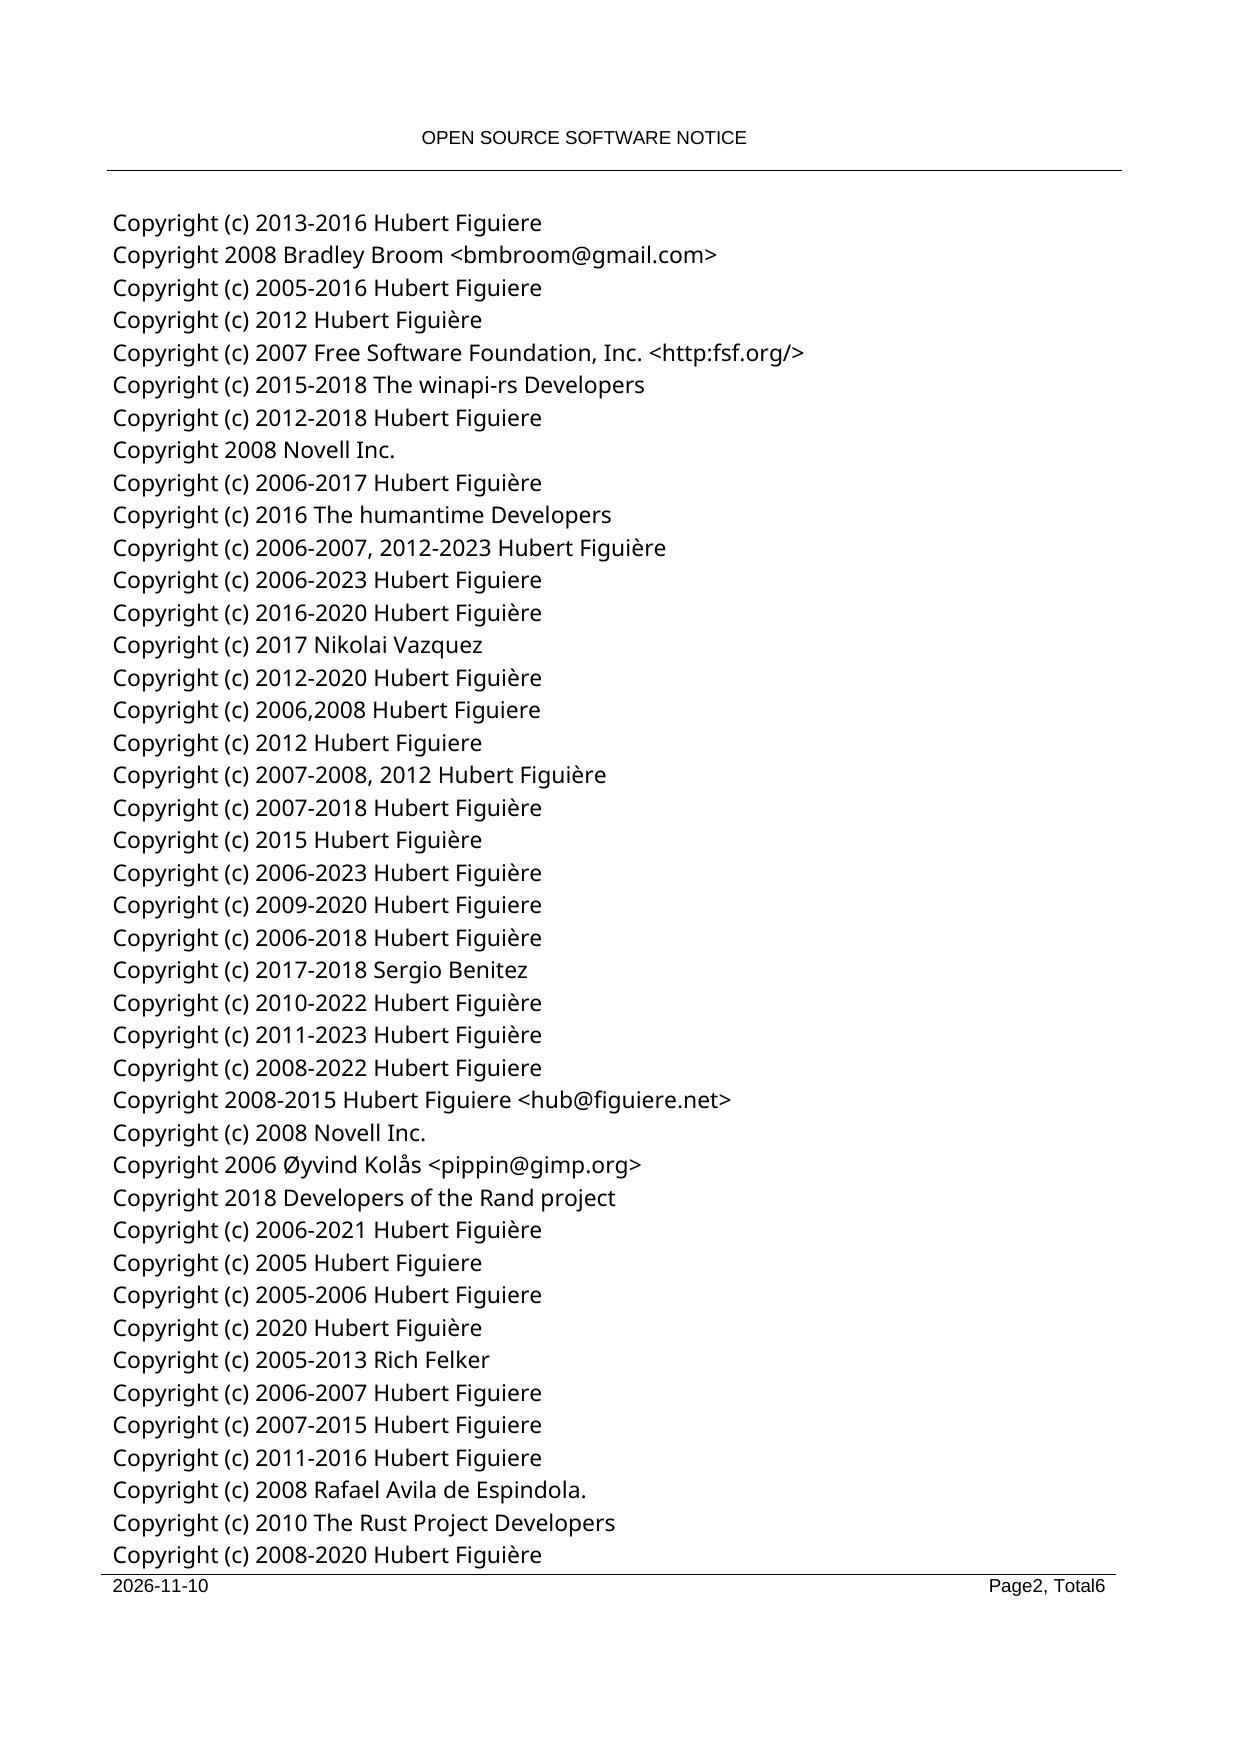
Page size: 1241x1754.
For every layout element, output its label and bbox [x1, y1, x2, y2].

text [112, 206, 1128, 1571]
